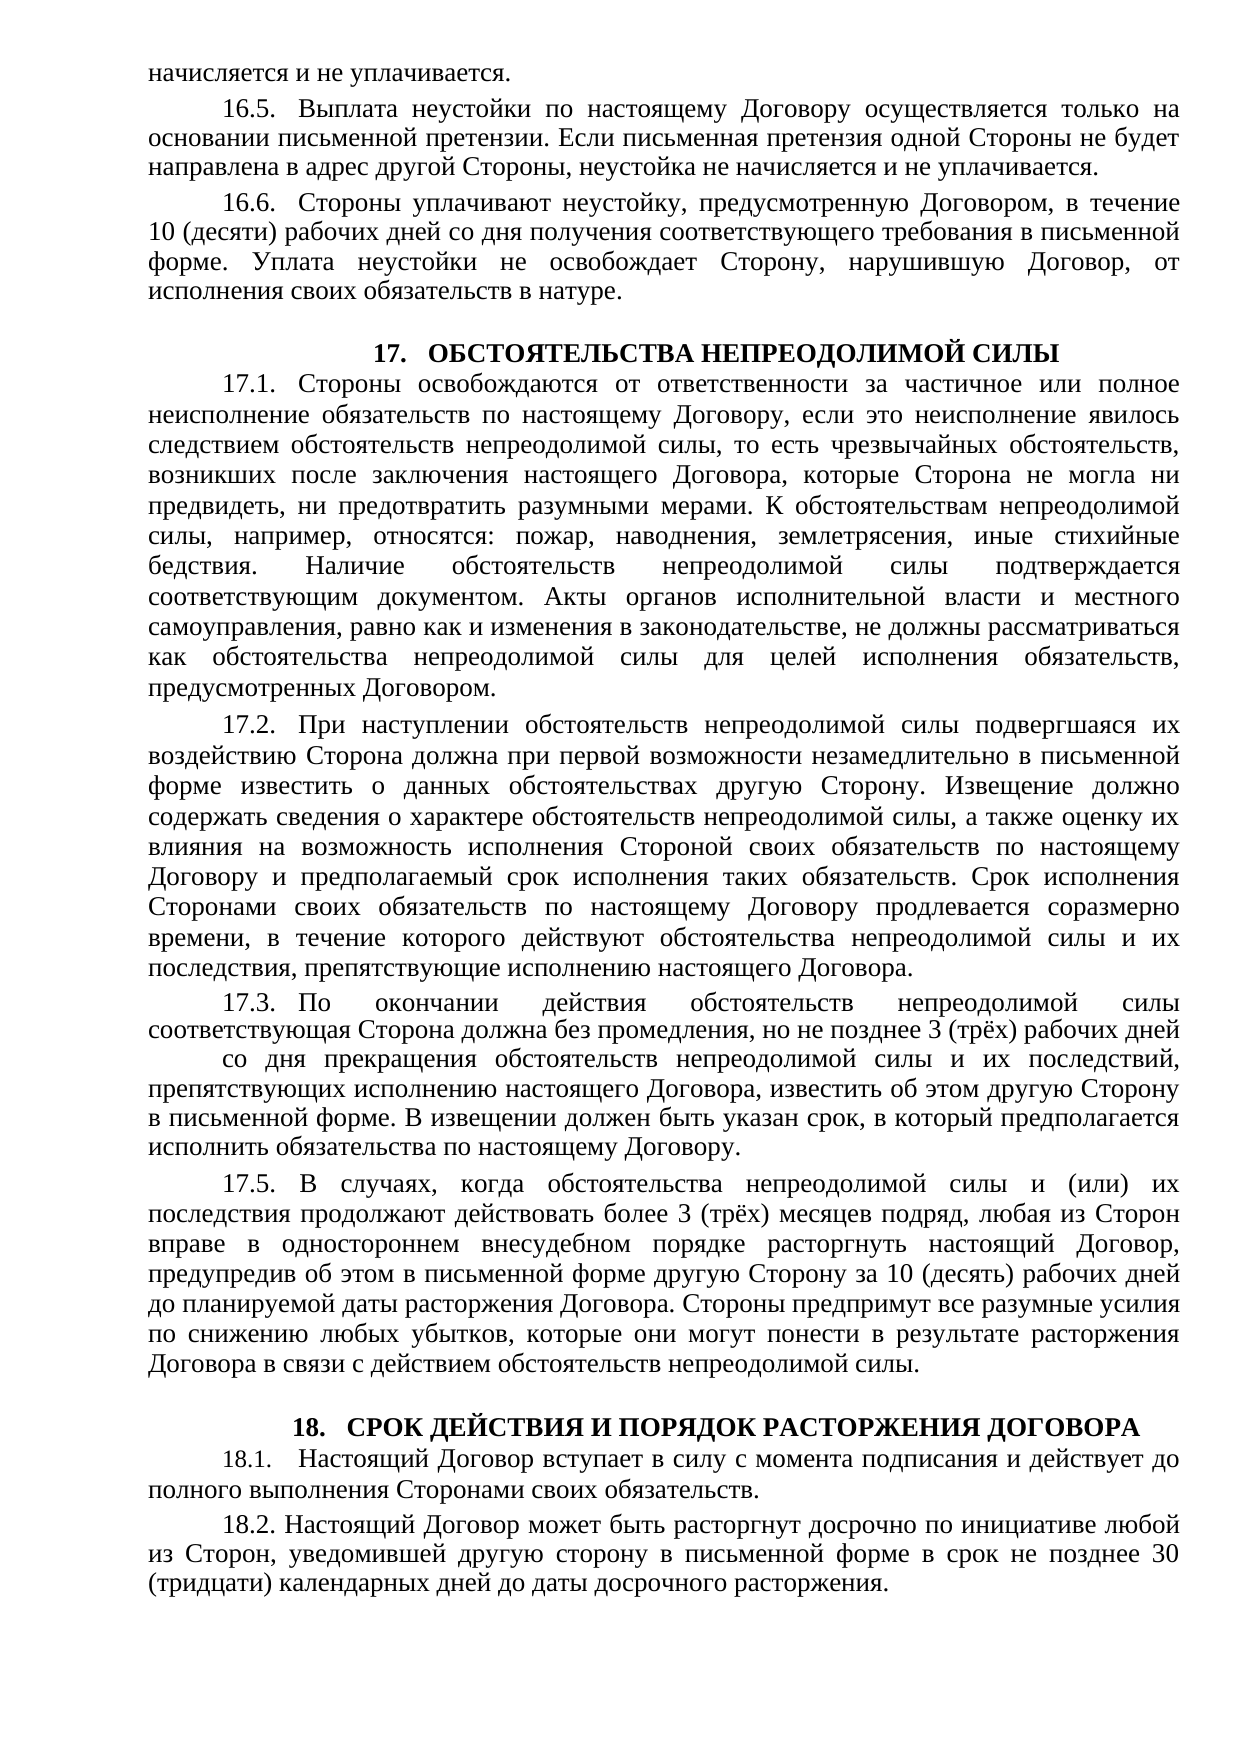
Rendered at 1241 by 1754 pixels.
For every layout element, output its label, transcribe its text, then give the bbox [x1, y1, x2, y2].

list ОБСТОЯТЕЛЬСТВА НЕПРЕОДОЛИМОЙ СИЛЫ [251, 337, 1181, 368]
text со дня прекращения обстоятельств непреодолимой силы и их последствий, препятствующих исполнению настоящего Договора, известить об этом другую Сторону в письменной форме. В извещении должен быть указан срок, в который предполагается исполнить обязательства по настоящему Договору. [148, 1044, 1181, 1162]
list Настоящий Договор вступает в силу с момента подписания и действует до полного выполнения Сторонами своих обязательств. [148, 1442, 1181, 1504]
text 18.2. Настоящий Договор может быть расторгнут досрочно по инициативе любой из Сторон, уведомившей другую сторону в письменной форме в срок не позднее 30 (тридцати) календарных дней до даты досрочного расторжения. [148, 1511, 1181, 1597]
text 17.5. В случаях, когда обстоятельства непреодолимой силы и (или) их последствия продолжают действовать более 3 (трёх) месяцев подряд, любая из Сторон вправе в одностороннем внесудебном порядке расторгнуть настоящий Договор, предупредив об этом в письменной форме другую Сторону за 10 (десять) рабочих дней до планируемой даты расторжения Договора. Стороны предпримут все разумные усилия по снижению любых убытков, которые они могут понести в результате расторжения Договора в связи с действием обстоятельств непреодолимой силы. [148, 1168, 1181, 1378]
list По окончании действия обстоятельств непреодолимой силы соответствующая Сторона должна без промедления, но не позднее 3 (трёх) рабочих дней [148, 989, 1181, 1044]
list Стороны освобождаются от ответственности за частичное или полное неисполнение обязательств по настоящему Договору, если это неисполнение явилось следствием обстоятельств непреодолимой силы, то есть чрезвычайных обстоятельств, возникших после заключения настоящего Договора, которые Сторона не могла ни предвидеть, ни предотвратить разумными мерами. К обстоятельствам непреодолимой силы, например, относятся: пожар, наводнения, землетрясения, иные стихийные бедствия. Наличие обстоятельств непреодолимой силы подтверждается соответствующим документом. Акты органов исполнительной власти и местного самоуправления, равно как и изменения в законодательстве, не должны рассматриваться как обстоятельства непреодолимой силы для целей исполнения обязательств, предусмотренных Договором. [148, 368, 1181, 702]
list При наступлении обстоятельств непреодолимой силы подвергшаяся их воздействию Сторона должна при первой возможности незамедлительно в письменной форме известить о данных обстоятельствах другую Сторону. Извещение должно содержать сведения о характере обстоятельств непреодолимой силы, а также оценку их влияния на возможность исполнения Стороной своих обязательств по настоящему Договору и предполагаемый срок исполнения таких обязательств. Срок исполнения Сторонами своих обязательств по настоящему Договору продлевается соразмерно времени, в течение которого действуют обстоятельства непреодолимой силы и их последствия, препятствующие исполнению настоящего Договора. [148, 709, 1181, 982]
list Стороны уплачивают неустойку, предусмотренную Договором, в течение 10 (десяти) рабочих дней со дня получения соответствующего требования в письменной форме. Уплата неустойки не освобождает Сторону, нарушившую Договор, от исполнения своих обязательств в натуре. [148, 188, 1181, 305]
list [148, 58, 1181, 88]
list СРОК ДЕЙСТВИЯ И ПОРЯДОК РАСТОРЖЕНИЯ ДОГОВОРА [251, 1411, 1181, 1442]
list Выплата неустойки по настоящему Договору осуществляется только на основании письменной претензии. Если письменная претензия одной Стороны не будет направлена в адрес другой Стороны, неустойка не начисляется и не уплачивается. [148, 95, 1181, 181]
